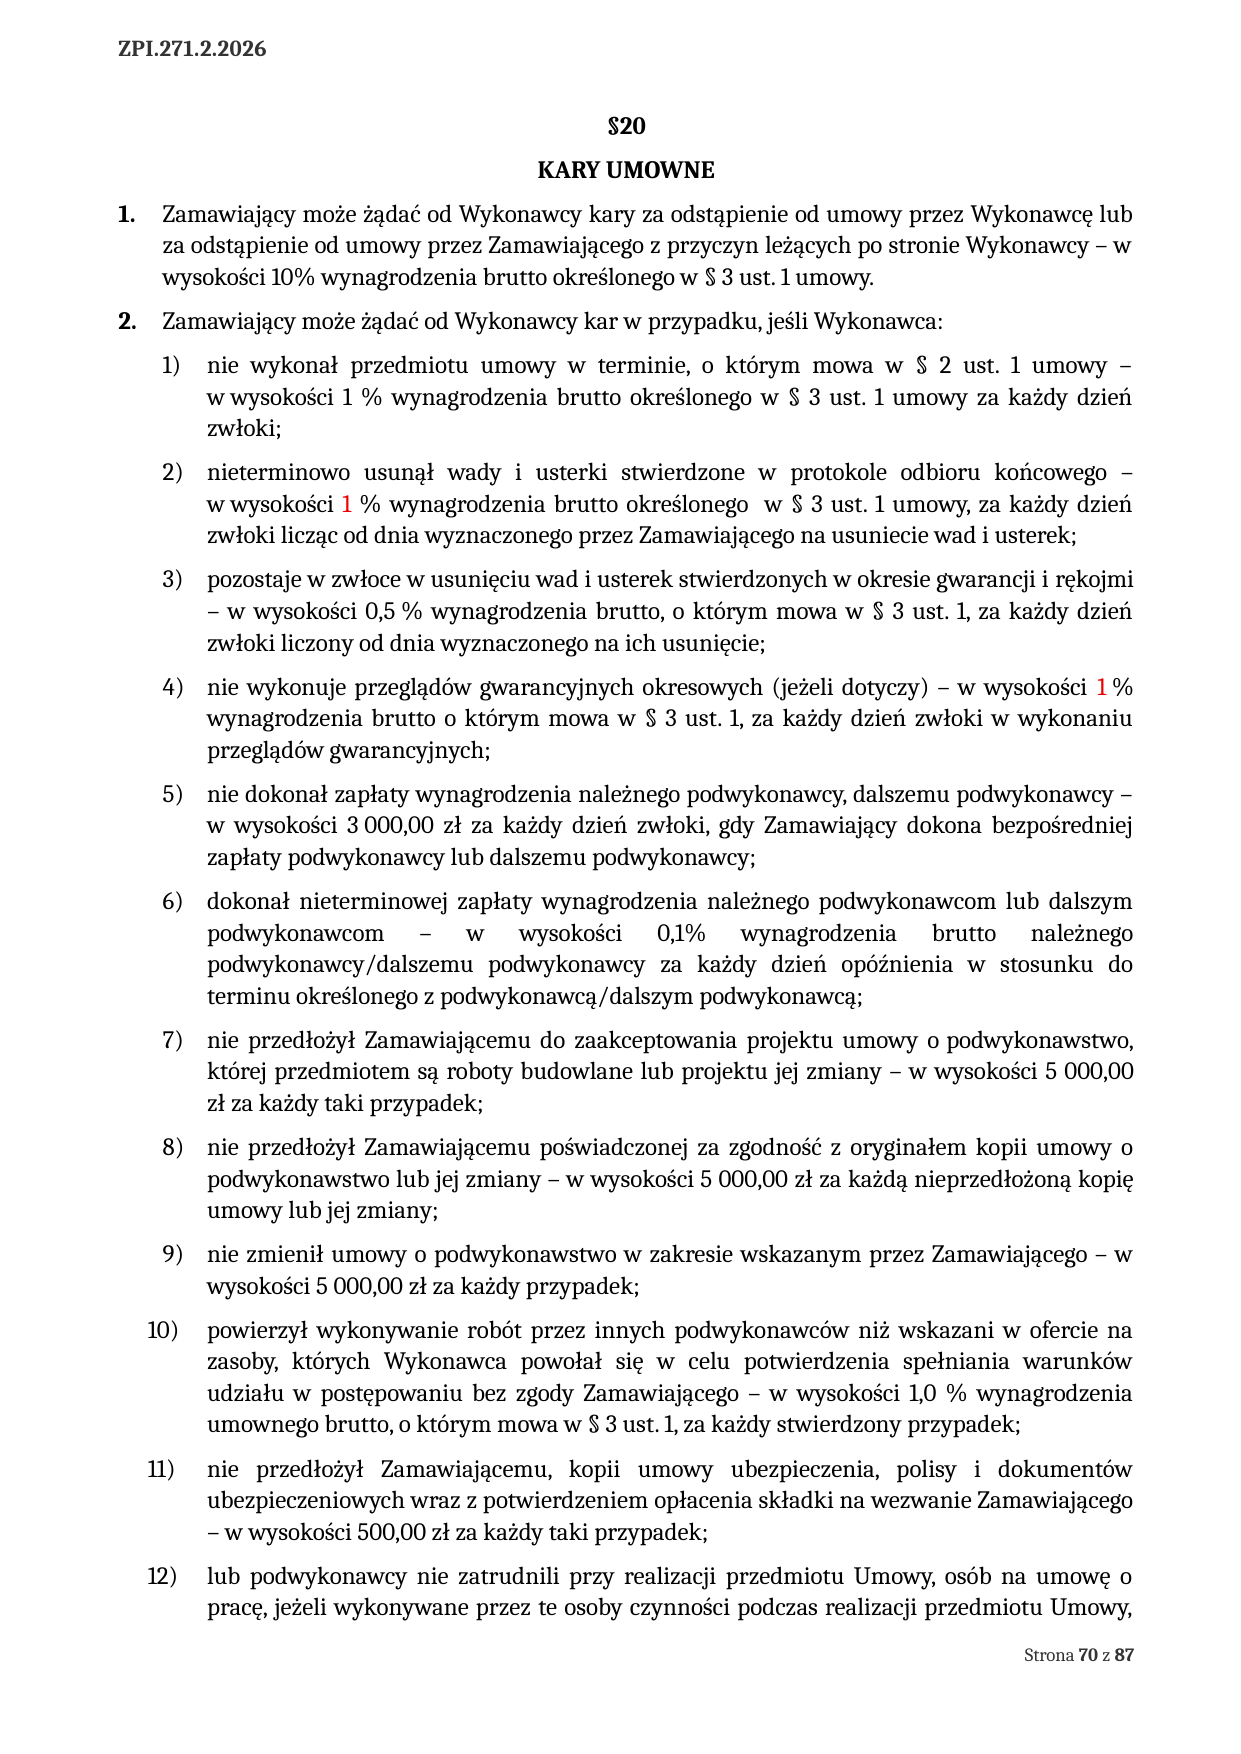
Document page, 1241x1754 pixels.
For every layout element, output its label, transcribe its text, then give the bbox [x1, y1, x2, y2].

text §20 [118, 112, 1134, 140]
list dokonał nieterminowej zapłaty wynagrodzenia należnego podwykonawcom lub dalszym podwykonawcom – w wysokości 0,1% wynagrodzenia brutto należnego podwykonawcy/dalszemu podwykonawcy za każdy dzień opóźnienia w stosunku do terminu określonego z podwykonawcą/dalszym podwykonawcą; [162, 887, 1134, 1010]
list nie przedłożył Zamawiającemu poświadczonej za zgodność z oryginałem kopii umowy o podwykonawstwo lub jej zmiany – w wysokości 5 000,00 zł za każdą nieprzedłożoną kopię umowy lub jej zmiany; [162, 1133, 1134, 1225]
list nie zmienił umowy o podwykonawstwo w zakresie wskazanym przez Zamawiającego – w wysokości 5 000,00 zł za każdy przypadek; [162, 1240, 1134, 1300]
list nie dokonał zapłaty wynagrodzenia należnego podwykonawcy, dalszemu podwykonawcy – w wysokości 3 000,00 zł za każdy dzień zwłoki, gdy Zamawiający dokona bezpośredniej zapłaty podwykonawcy lub dalszemu podwykonawcy; [162, 780, 1134, 872]
list nie przedłożył Zamawiającemu do zaakceptowania projektu umowy o podwykonawstwo, której przedmiotem są roboty budowlane lub projektu jej zmiany – w wysokości 5 000,00 zł za każdy taki przypadek; [162, 1026, 1134, 1118]
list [148, 1562, 1134, 1622]
list Zamawiający może żądać od Wykonawcy kary za odstąpienie od umowy przez Wykonawcę lub za odstąpienie od umowy przez Zamawiającego z przyczyn leżących po stronie Wykonawcy – w wysokości 10% wynagrodzenia brutto określonego w § 3 ust. 1 umowy. [118, 200, 1134, 292]
list pozostaje w zwłoce w usunięciu wad i usterek stwierdzonych w okresie gwarancji i rękojmi – w wysokości 0,5 % wynagrodzenia brutto, o którym mowa w § 3 ust. 1, za każdy dzień zwłoki liczony od dnia wyznaczonego na ich usunięcie; [162, 565, 1134, 657]
text Kary umowne [118, 156, 1134, 184]
list powierzył wykonywanie robót przez innych podwykonawców niż wskazani w ofercie na zasoby, których Wykonawca powołał się w celu potwierdzenia spełniania warunków udziału w postępowaniu bez zgody Zamawiającego – w wysokości 1,0 % wynagrodzenia umownego brutto, o którym mowa w § 3 ust. 1, za każdy stwierdzony przypadek; [148, 1316, 1134, 1439]
list nie przedłożył Zamawiającemu, kopii umowy ubezpieczenia, polisy i dokumentów ubezpieczeniowych wraz z potwierdzeniem opłacenia składki na wezwanie Zamawiającego – w wysokości 500,00 zł za każdy taki przypadek; [148, 1454, 1134, 1546]
list nie wykonał przedmiotu umowy w terminie, o którym mowa w § 2 ust. 1 umowy – w wysokości 1 % wynagrodzenia brutto określonego w § 3 ust. 1 umowy za każdy dzień zwłoki; [162, 351, 1134, 443]
list nieterminowo usunął wady i usterki stwierdzone w protokole odbioru końcowego – w wysokości 1 % wynagrodzenia brutto określonego w § 3 ust. 1 umowy, za każdy dzień zwłoki licząc od dnia wyznaczonego przez Zamawiającego na usuniecie wad i usterek; [162, 458, 1134, 550]
list Zamawiający może żądać od Wykonawcy kar w przypadku, jeśli Wykonawca: [118, 307, 1134, 336]
list nie wykonuje przeglądów gwarancyjnych okresowych (jeżeli dotyczy) – w wysokości 1 % wynagrodzenia brutto o którym mowa w § 3 ust. 1, za każdy dzień zwłoki w wykonaniu przeglądów gwarancyjnych; [162, 673, 1134, 764]
